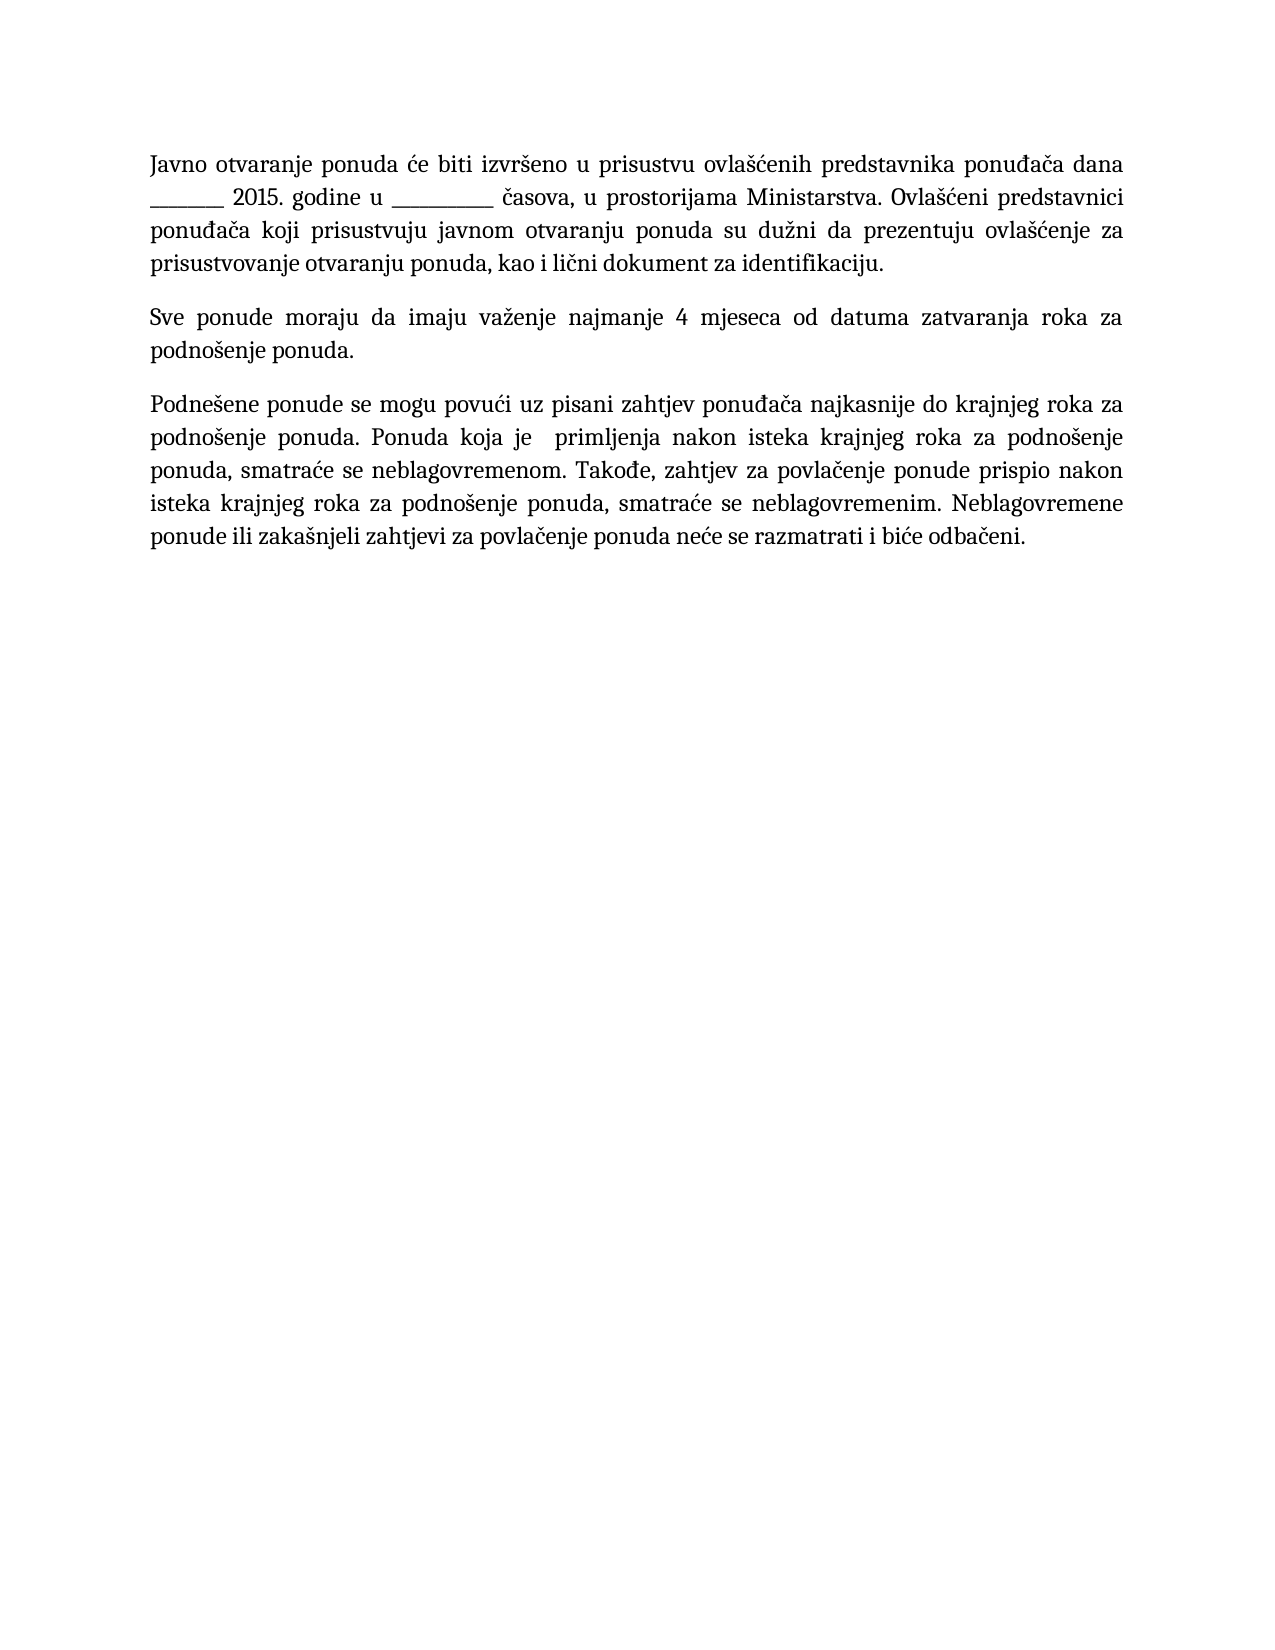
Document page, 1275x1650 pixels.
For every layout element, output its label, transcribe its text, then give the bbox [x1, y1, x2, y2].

text Podnešene ponude se mogu povući uz pisani zahtjev ponuđača najkasnije do krajnjeg roka za podnošenje ponuda. Ponuda koja je primljenja nakon isteka krajnjeg roka za podnošenje ponuda, smatraće se neblagovremenom. Takođe, zahtjev za povlačenje ponude prispio nakon isteka krajnjeg roka za podnošenje ponuda, smatraće se neblagovremenim. Neblagovremene ponude ili zakašnjeli zahtjevi za povlačenje ponuda neće se razmatrati i biće odbačeni. [150, 390, 1125, 551]
text Javno otvaranje ponuda će biti izvršeno u prisustvu ovlašćenih predstavnika ponuđača dana ________ 2015. godine u ___________ časova, u prostorijama Ministarstva. Ovlašćeni predstavnici ponuđača koji prisustvuju javnom otvaranju ponuda su dužni da prezentuju ovlašćenje za prisustvovanje otvaranju ponuda, kao i lični dokument za identifikaciju. [150, 150, 1125, 278]
text Sve ponude moraju da imaju važenje najmanje 4 mjeseca od datuma zatvaranja roka za podnošenje ponuda. [150, 303, 1125, 365]
